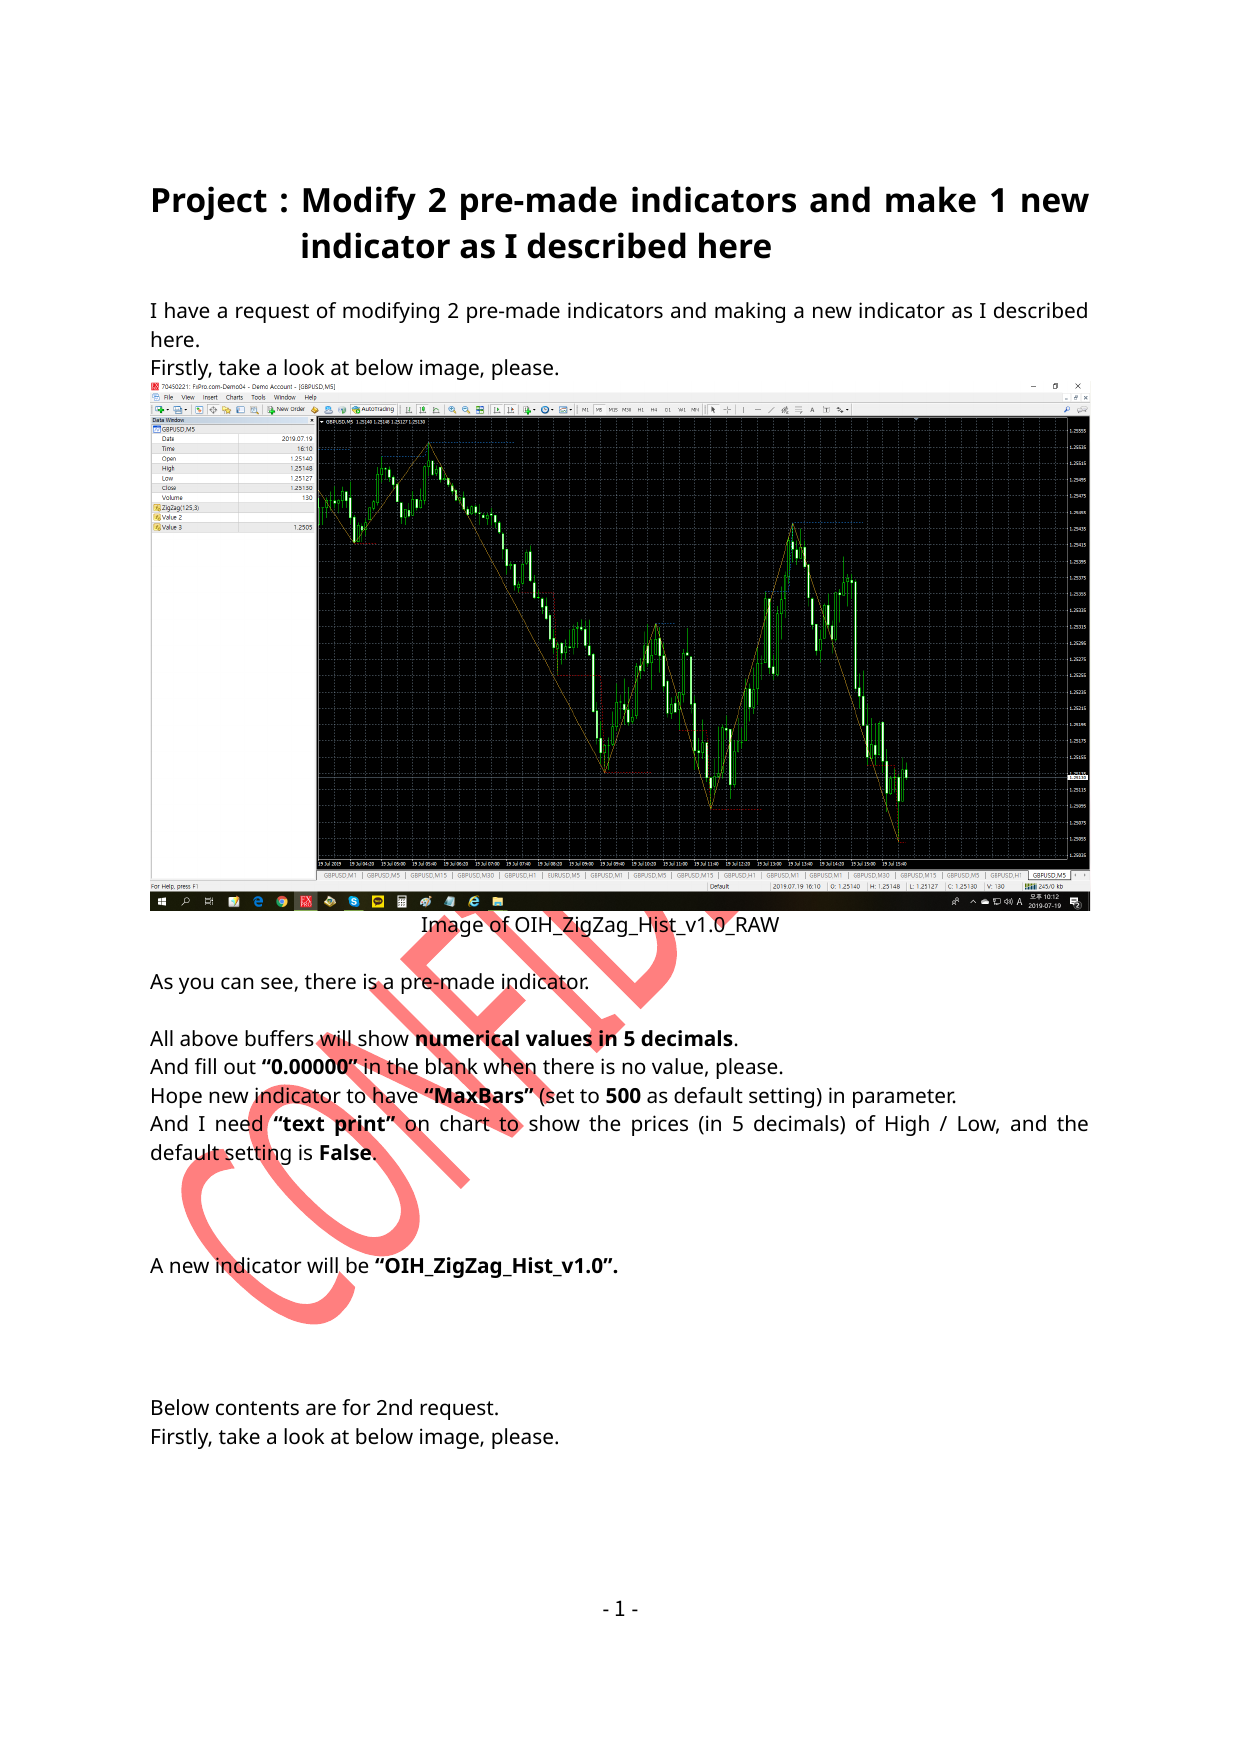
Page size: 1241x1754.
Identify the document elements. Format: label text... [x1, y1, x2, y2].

picture [150, 381, 1091, 911]
text All above buffers will show numerical values in 5 decimals. [150, 1024, 1090, 1052]
text A new indicator will be “OIH_ZigZag_Hist_v1.0”. [150, 1251, 1090, 1280]
text And fill out “0.00000” in the blank when there is no value, please. [150, 1052, 1090, 1081]
text Firstly, take a look at below image, please. [150, 353, 1090, 381]
text I have a request of modifying 2 pre-made indicators and making a new indicator as I described here. [150, 296, 1090, 353]
text Below contents are for 2nd request. [150, 1393, 1090, 1422]
text Hope new indicator to have “MaxBars” (set to 500 as default setting) in parameter. [150, 1081, 1090, 1109]
text Image of OIH_ZigZag_Hist_v1.0_RAW [150, 911, 1090, 938]
text Firstly, take a look at below image, please. [150, 1422, 1090, 1450]
text Project : Modify 2 pre-made indicators and make 1 new indicator as I described here [150, 177, 1090, 268]
text And I need “text print” on chart to show the prices (in 5 decimals) of High / Low, and the default setting is False. [150, 1109, 1090, 1166]
text As you can see, there is a pre-made indicator. [150, 967, 1090, 995]
